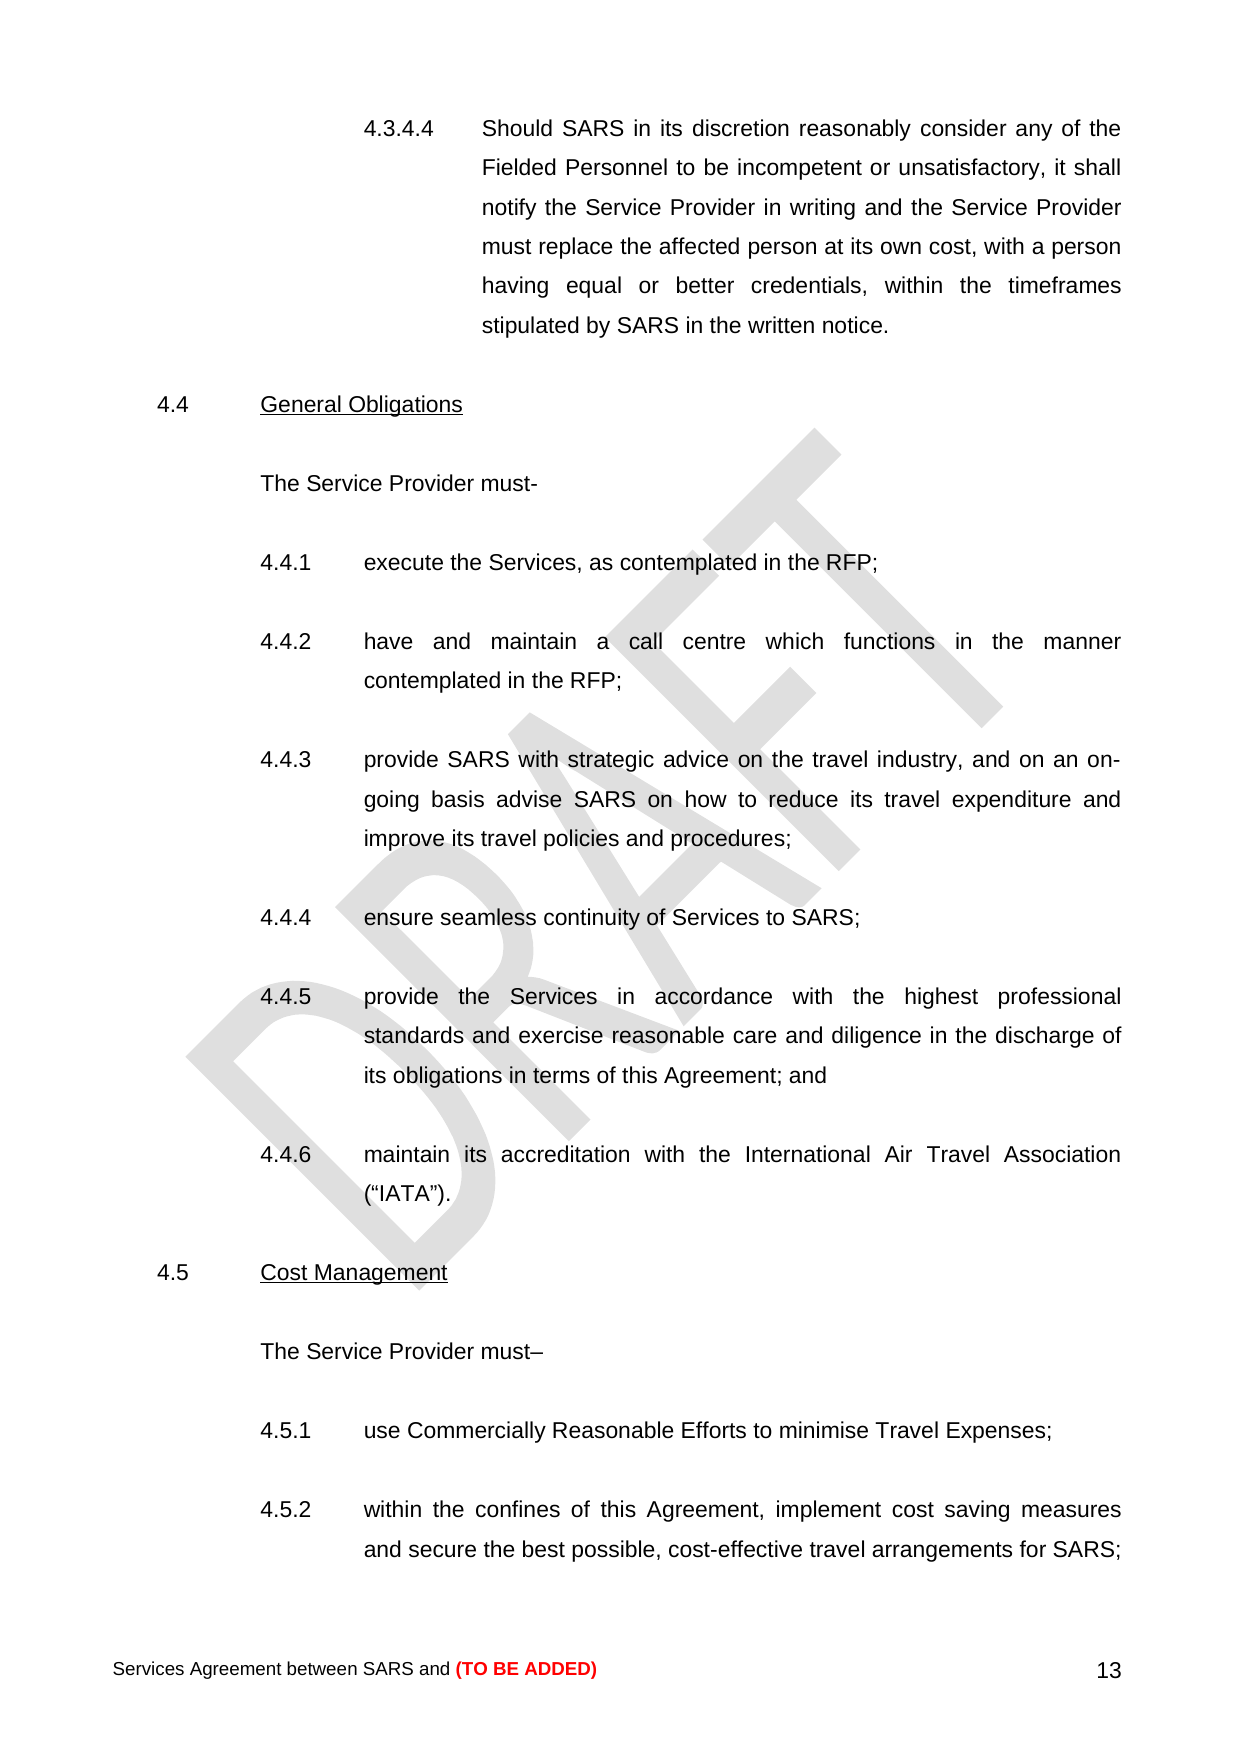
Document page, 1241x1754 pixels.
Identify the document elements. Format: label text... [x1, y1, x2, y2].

list General Obligations [157, 391, 1122, 417]
list execute the Services, as contemplated in the RFP; [260, 549, 1122, 575]
list within the confines of this Agreement, implement cost saving measures and secure the best possible, cost-effective travel arrangements for SARS; [260, 1496, 1122, 1562]
list ensure seamless continuity of Services to SARS; [260, 904, 1122, 930]
list use Commercially Reasonable Efforts to minimise Travel Expenses; [260, 1417, 1122, 1444]
list maintain its accreditation with the International Air Travel Association (“IATA”). [260, 1141, 1122, 1207]
list Should SARS in its discretion reasonably consider any of the Fielded Personnel to be incompetent or unsatisfactory, it shall notify the Service Provider in writing and the Service Provider must replace the affected person at its own cost, with a person having equal or better credentials, within the timeframes stipulated by SARS in the written notice. [363, 114, 1122, 338]
list provide the Services in accordance with the highest professional standards and exercise reasonable care and diligence in the discharge of its obligations in terms of this Agreement; and [260, 983, 1122, 1088]
list The Service Provider must– [260, 1338, 1122, 1365]
list have and maintain a call centre which functions in the manner contemplated in the RFP; [260, 628, 1122, 693]
list provide SARS with strategic advice on the travel industry, and on an on-going basis advise SARS on how to reduce its travel expenditure and improve its travel policies and procedures; [260, 746, 1122, 851]
list The Service Provider must- [260, 470, 1122, 496]
list Cost Management [157, 1259, 1122, 1286]
